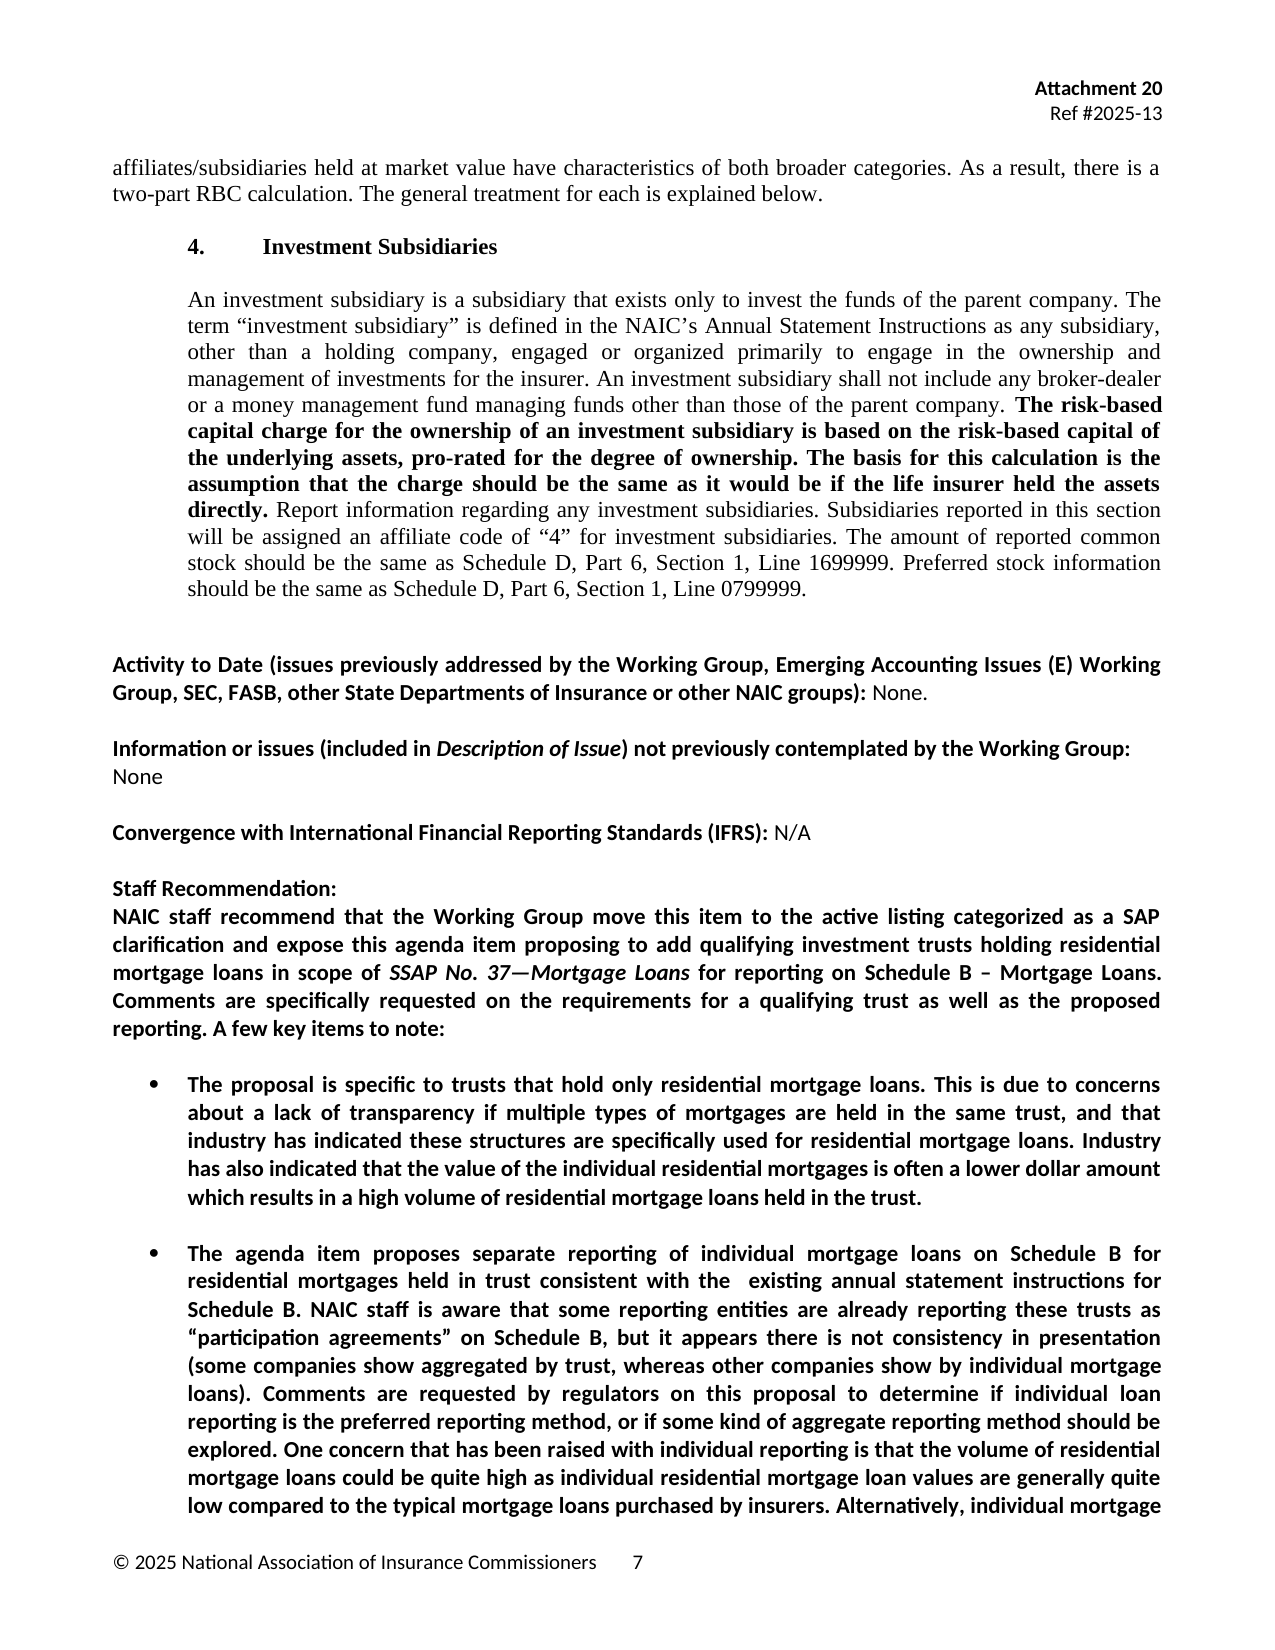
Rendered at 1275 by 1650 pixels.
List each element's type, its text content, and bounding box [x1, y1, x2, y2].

text None [112, 762, 1162, 790]
text An investment subsidiary is a subsidiary that exists only to invest the funds of the parent company. The term “investment subsidiary” is defined in the NAIC’s Annual Statement Instructions as any subsidiary, other than a holding company, engaged or organized primarily to engage in the ownership and management of investments for the insurer. An investment subsidiary shall not include any broker-dealer or a money management fund managing funds other than those of the parent company. The risk-based capital charge for the ownership of an investment subsidiary is based on the risk-based capital of the underlying assets, pro-rated for the degree of ownership. The basis for this calculation is the assumption that the charge should be the same as it would be if the life insurer held the assets directly. Report information regarding any investment subsidiaries. Subsidiaries reported in this section will be assigned an affiliate code of “4” for investment subsidiaries. The amount of reported common stock should be the same as Schedule D, Part 6, Section 1, Line 1699999. Preferred stock information should be the same as Schedule D, Part 6, Section 1, Line 0799999. [187, 286, 1162, 602]
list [150, 1239, 1162, 1519]
text 4. Investment Subsidiaries [187, 233, 1162, 259]
text Staff Recommendation: [112, 874, 1162, 902]
text Information or issues (included in Description of Issue) not previously contemplated by the Working Group: [112, 734, 1162, 762]
text Activity to Date (issues previously addressed by the Working Group, Emerging Accounting Issues (E) Working Group, SEC, FASB, other State Departments of Insurance or other NAIC groups): None. [112, 650, 1162, 706]
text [112, 154, 1162, 207]
text Convergence with International Financial Reporting Standards (IFRS): N/A [112, 818, 1162, 846]
list The proposal is specific to trusts that hold only residential mortgage loans. This is due to concerns about a lack of transparency if multiple types of mortgages are held in the same trust, and that industry has indicated these structures are specifically used for residential mortgage loans. Industry has also indicated that the value of the individual residential mortgages is often a lower dollar amount which results in a high volume of residential mortgage loans held in the trust. [150, 1071, 1162, 1211]
text NAIC staff recommend that the Working Group move this item to the active listing categorized as a SAP clarification and expose this agenda item proposing to add qualifying investment trusts holding residential mortgage loans in scope of SSAP No. 37—Mortgage Loans for reporting on Schedule B – Mortgage Loans. Comments are specifically requested on the requirements for a qualifying trust as well as the proposed reporting. A few key items to note: [112, 902, 1162, 1042]
